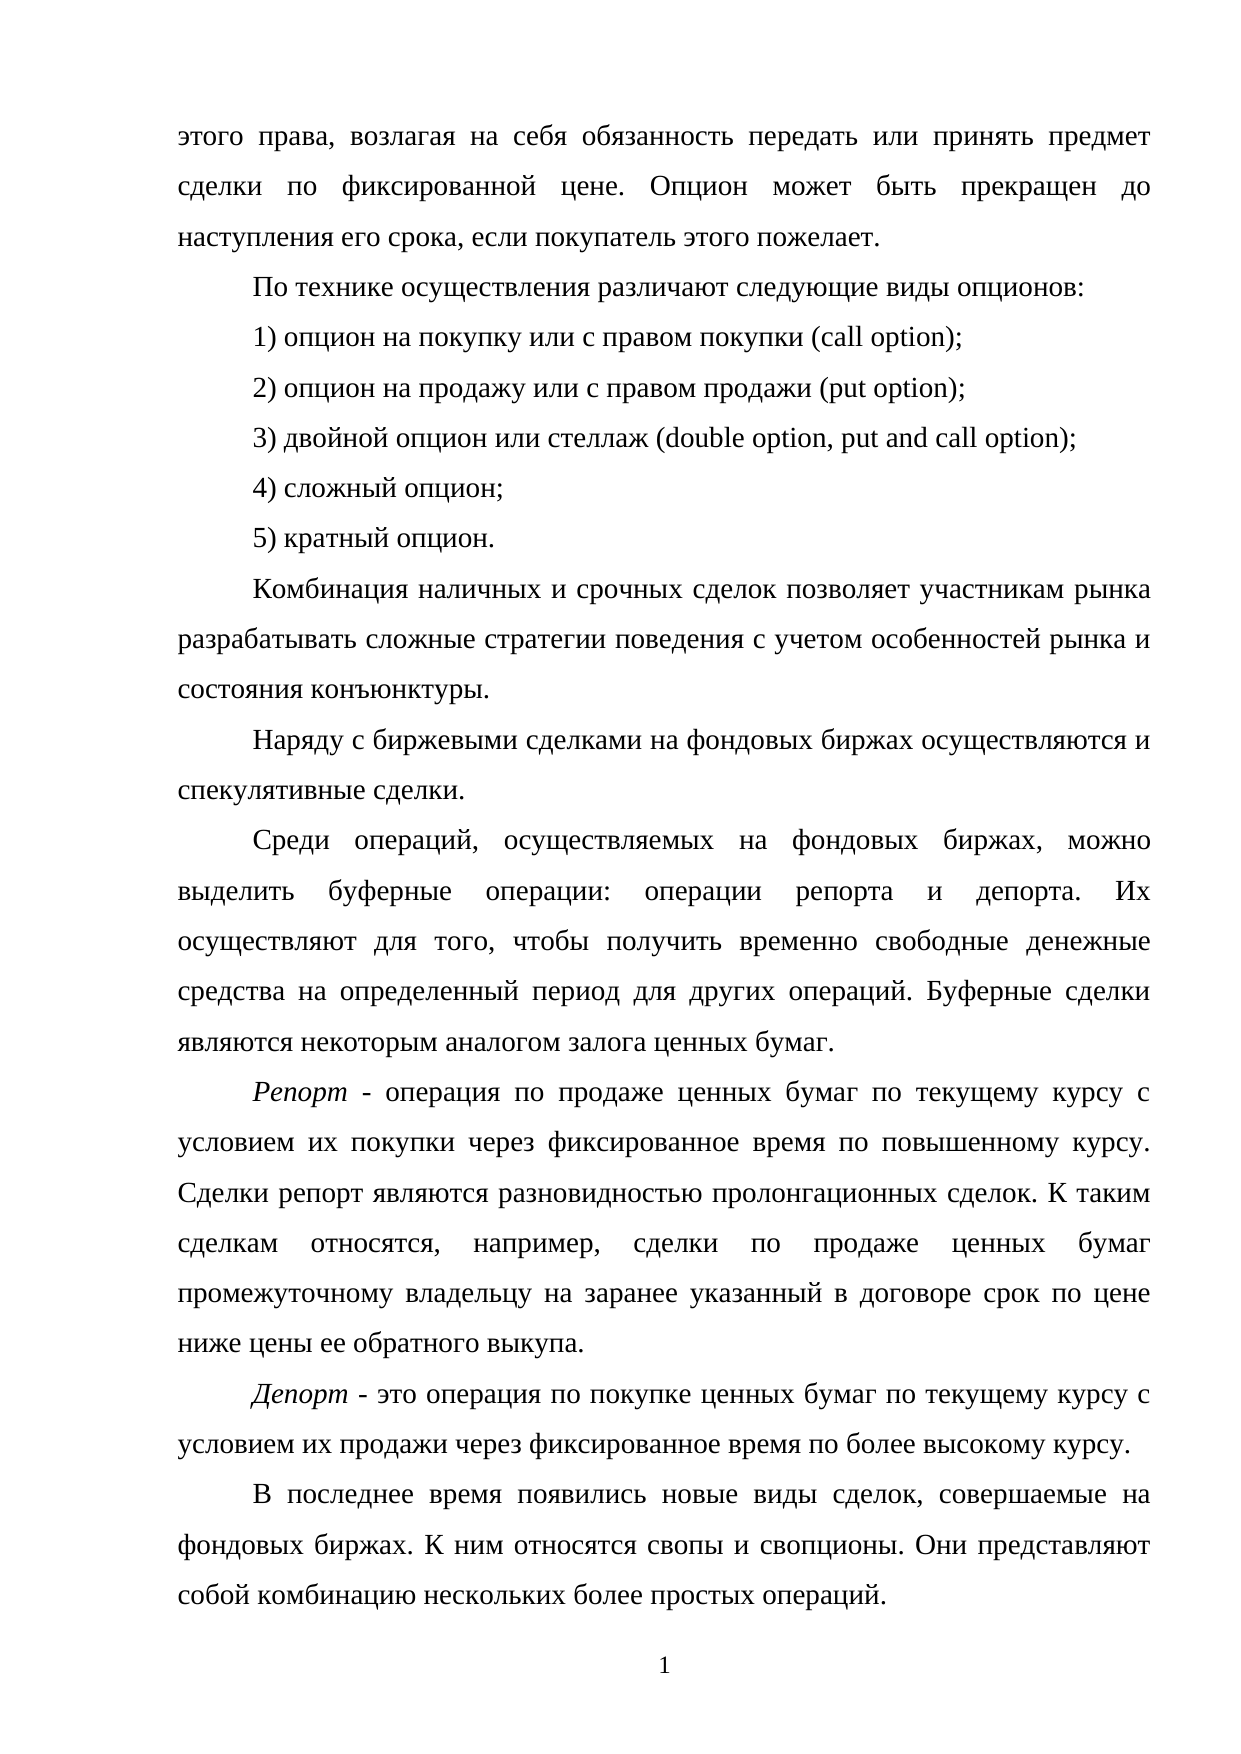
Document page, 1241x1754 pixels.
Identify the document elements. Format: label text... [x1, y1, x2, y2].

text Комбинация наличных и срочных сделок позволяет участникам рынка разрабатывать сложные стратегии поведения с учетом особенностей рынка и состояния конъюнктуры. [177, 571, 1152, 705]
text Наряду с биржевыми сделками на фондовых биржах осуществляются и спекулятивные сделки. [177, 722, 1152, 806]
text 5) кратный опцион. [177, 521, 1152, 554]
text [177, 118, 1152, 252]
text Депорт - это операция по покупке ценных бумаг по текущему курсу с условием их продажи через фиксированное время по более высокому курсу. [177, 1376, 1152, 1460]
text 1) опцион на покупку или с правом покупки (саll option); [177, 319, 1152, 353]
text 4) сложный опцион; [177, 470, 1152, 504]
text Репорт - операция по продаже ценных бумаг по текущему курсу с условием их покупки через фиксированное время по повышенному курсу. Сделки репорт являются разновидностью пролонгационных сделок. К таким сделкам относятся, например, сделки по продаже ценных бумаг промежуточному владельцу на заранее указанный в договоре срок по цене ниже цены ее обратного выкупа. [177, 1074, 1152, 1359]
text Среди операций, осуществляемых на фондовых биржах, можно выделить буферные операции: операции репорта и депорта. Их осуществляют для того, чтобы получить временно свободные денежные средства на определенный период для других операций. Буферные сделки являются некоторым аналогом залога ценных бумаг. [177, 822, 1152, 1057]
text По технике осуществления различают следующие виды опционов: [177, 269, 1152, 303]
text 2) опцион на продажу или с правом продажи (put option); [177, 370, 1152, 403]
text 3) двойной опцион или стеллаж (double option, put and саll option); [177, 420, 1152, 453]
text В последнее время появились новые виды сделок, совершаемые на фондовых биржах. К ним относятся свопы и свопционы. Они представляют собой комбинацию нескольких более простых операций. [177, 1477, 1152, 1611]
